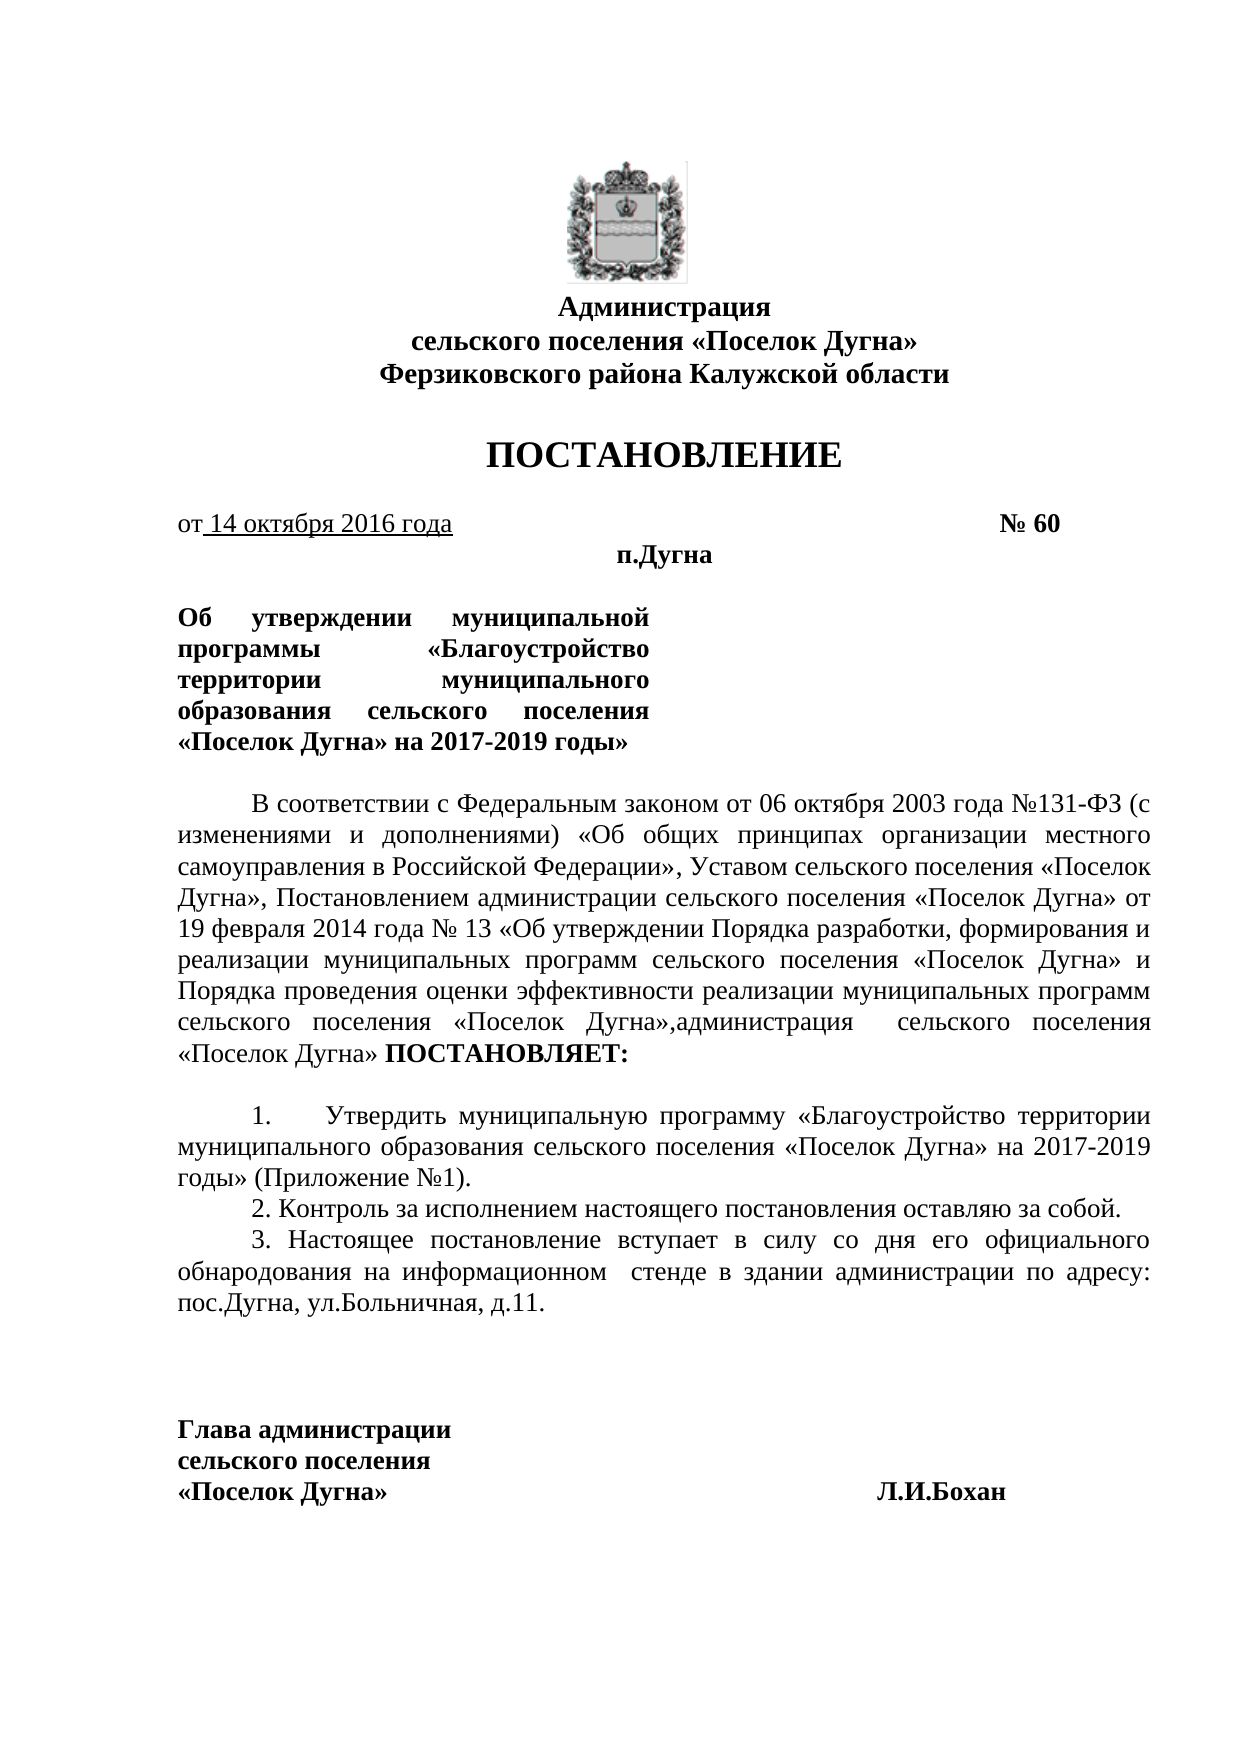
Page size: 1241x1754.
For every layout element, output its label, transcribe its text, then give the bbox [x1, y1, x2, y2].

text Об утверждении муниципальной программы «Благоустройство территории муниципального образования сельского поселения «Поселок Дугна» на 2017-2019 годы» [177, 601, 650, 756]
picture [567, 161, 689, 285]
text п.Дугна [177, 538, 1152, 569]
text В соответствии с Федеральным законом от 06 октября 2003 года №131-ФЗ (с изменениями и дополнениями) «Об общих принципах организации местного самоуправления в Российской Федерации», Уставом сельского поселения «Поселок Дугна», Постановлением администрации сельского поселения «Поселок Дугна» от 19 февраля 2014 года № 13 «Об утверждении Порядка разработки, формирования и реализации муниципальных программ сельского поселения «Поселок Дугна» и Порядка проведения оценки эффективности реализации муниципальных программ сельского поселения «Поселок Дугна»,администрация сельского поселения «Поселок Дугна» ПОСТАНОВЛЯЕТ: [177, 787, 1152, 1068]
text Администрация [177, 289, 1152, 323]
text 3. Настоящее постановление вступает в силу со дня его официального обнародования на информационном стенде в здании администрации по адресу: пос.Дугна, ул.Больничная, д.11. [177, 1223, 1152, 1317]
list Утвердить муниципальную программу «Благоустройство территории муниципального образования сельского поселения «Поселок Дугна» на 2017-2019 годы» (Приложение №1). [177, 1099, 1152, 1192]
text 2. Контроль за исполнением настоящего постановления оставляю за собой. [177, 1192, 1152, 1223]
text ПОСТАНОВЛЕНИЕ [177, 433, 1152, 476]
text «Поселок Дугна» Л.И.Бохан [177, 1475, 1152, 1506]
text сельского поселения «Поселок Дугна» [177, 323, 1152, 356]
text сельского поселения [177, 1444, 1152, 1475]
text Ферзиковского района Калужской области [177, 356, 1152, 390]
text от 14 октября 2016 года № 60 [177, 507, 1152, 538]
text Глава администрации [177, 1413, 1152, 1444]
